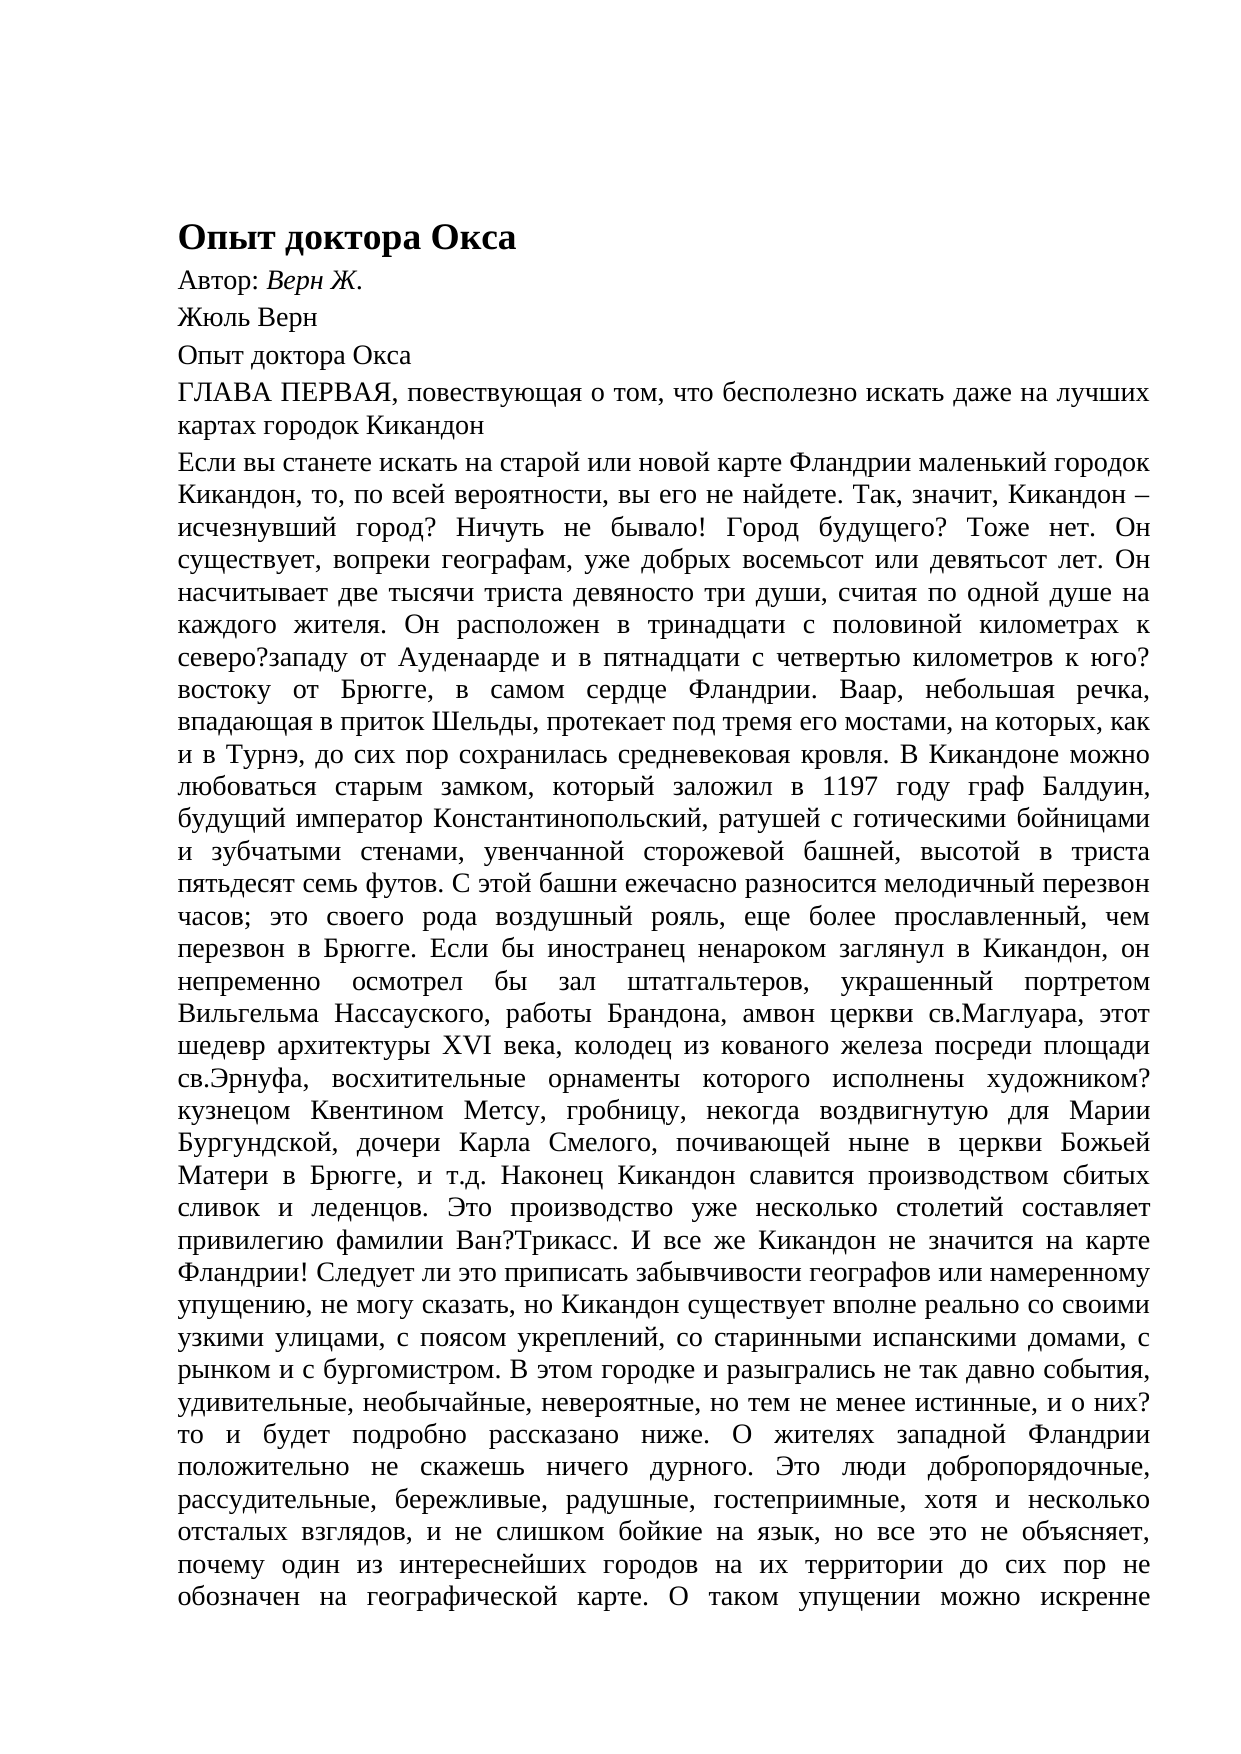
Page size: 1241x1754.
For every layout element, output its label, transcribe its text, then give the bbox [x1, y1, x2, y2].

text Автор: Верн Ж. [177, 263, 1152, 295]
text Опыт доктора Окса [177, 338, 1152, 370]
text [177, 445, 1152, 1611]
subtitle Опыт доктора Окса [177, 214, 1152, 258]
text ГЛАВА ПЕРВАЯ, повествующая о том, что бесполезно искать даже на лучших картах городок Кикандон [177, 375, 1152, 440]
text Жюль Верн [177, 300, 1152, 333]
